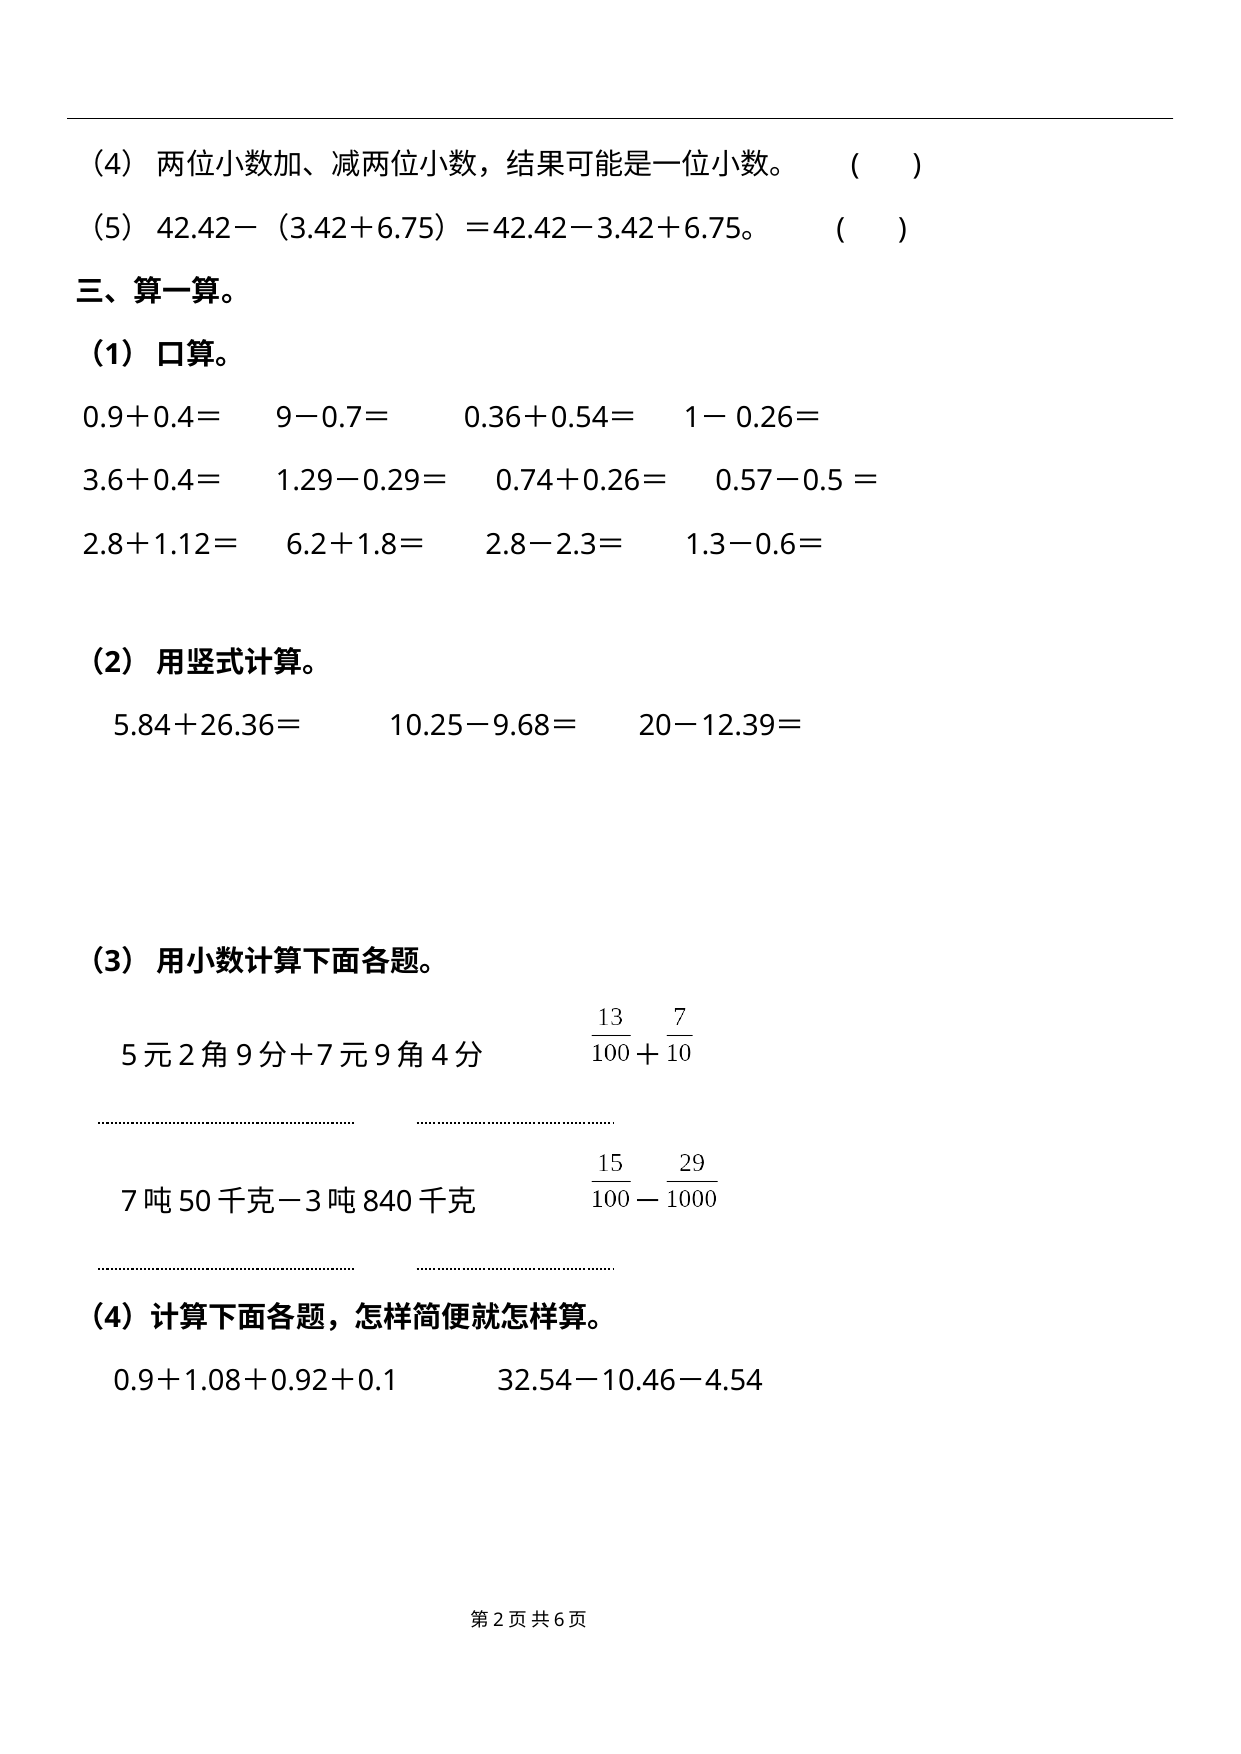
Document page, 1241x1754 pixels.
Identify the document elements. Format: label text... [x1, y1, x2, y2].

text （4） 两位小数加、减两位小数，结果可能是一位小数。 ( ) [75, 141, 1165, 183]
text 3.6＋0.4＝ 1.29－0.29＝ 0.74＋0.26＝ 0.57－0.5 ＝ [75, 457, 1165, 499]
text （4）计算下面各题，怎样简便就怎样算。 [75, 1293, 1165, 1336]
text 7吨50千克－3吨840千克 － [75, 1147, 1165, 1220]
text （2） 用竖式计算。 [75, 638, 1165, 681]
text 5元2角9分＋7元9角4分 ＋ [75, 1001, 1165, 1074]
text （3） 用小数计算下面各题。 [75, 938, 1165, 980]
text （1） 口算。 [75, 331, 1165, 373]
text 0.9＋0.4＝ 9－0.7＝ 0.36＋0.54＝ 1－ 0.26＝ [75, 394, 1165, 436]
text 0.9＋1.08＋0.92＋0.1 32.54－10.46－4.54 [75, 1356, 1165, 1399]
text 5.84＋26.36＝ 10.25－9.68＝ 20－12.39＝ [75, 702, 1165, 744]
text 2.8＋1.12＝ 6.2＋1.8＝ 2.8－2.3＝ 1.3－0.6＝ [75, 520, 1165, 563]
text 三、算一算。 [75, 267, 1165, 310]
text （5） 42.42－（3.42＋6.75）＝42.42－3.42＋6.75。 ( ) [75, 204, 1165, 247]
